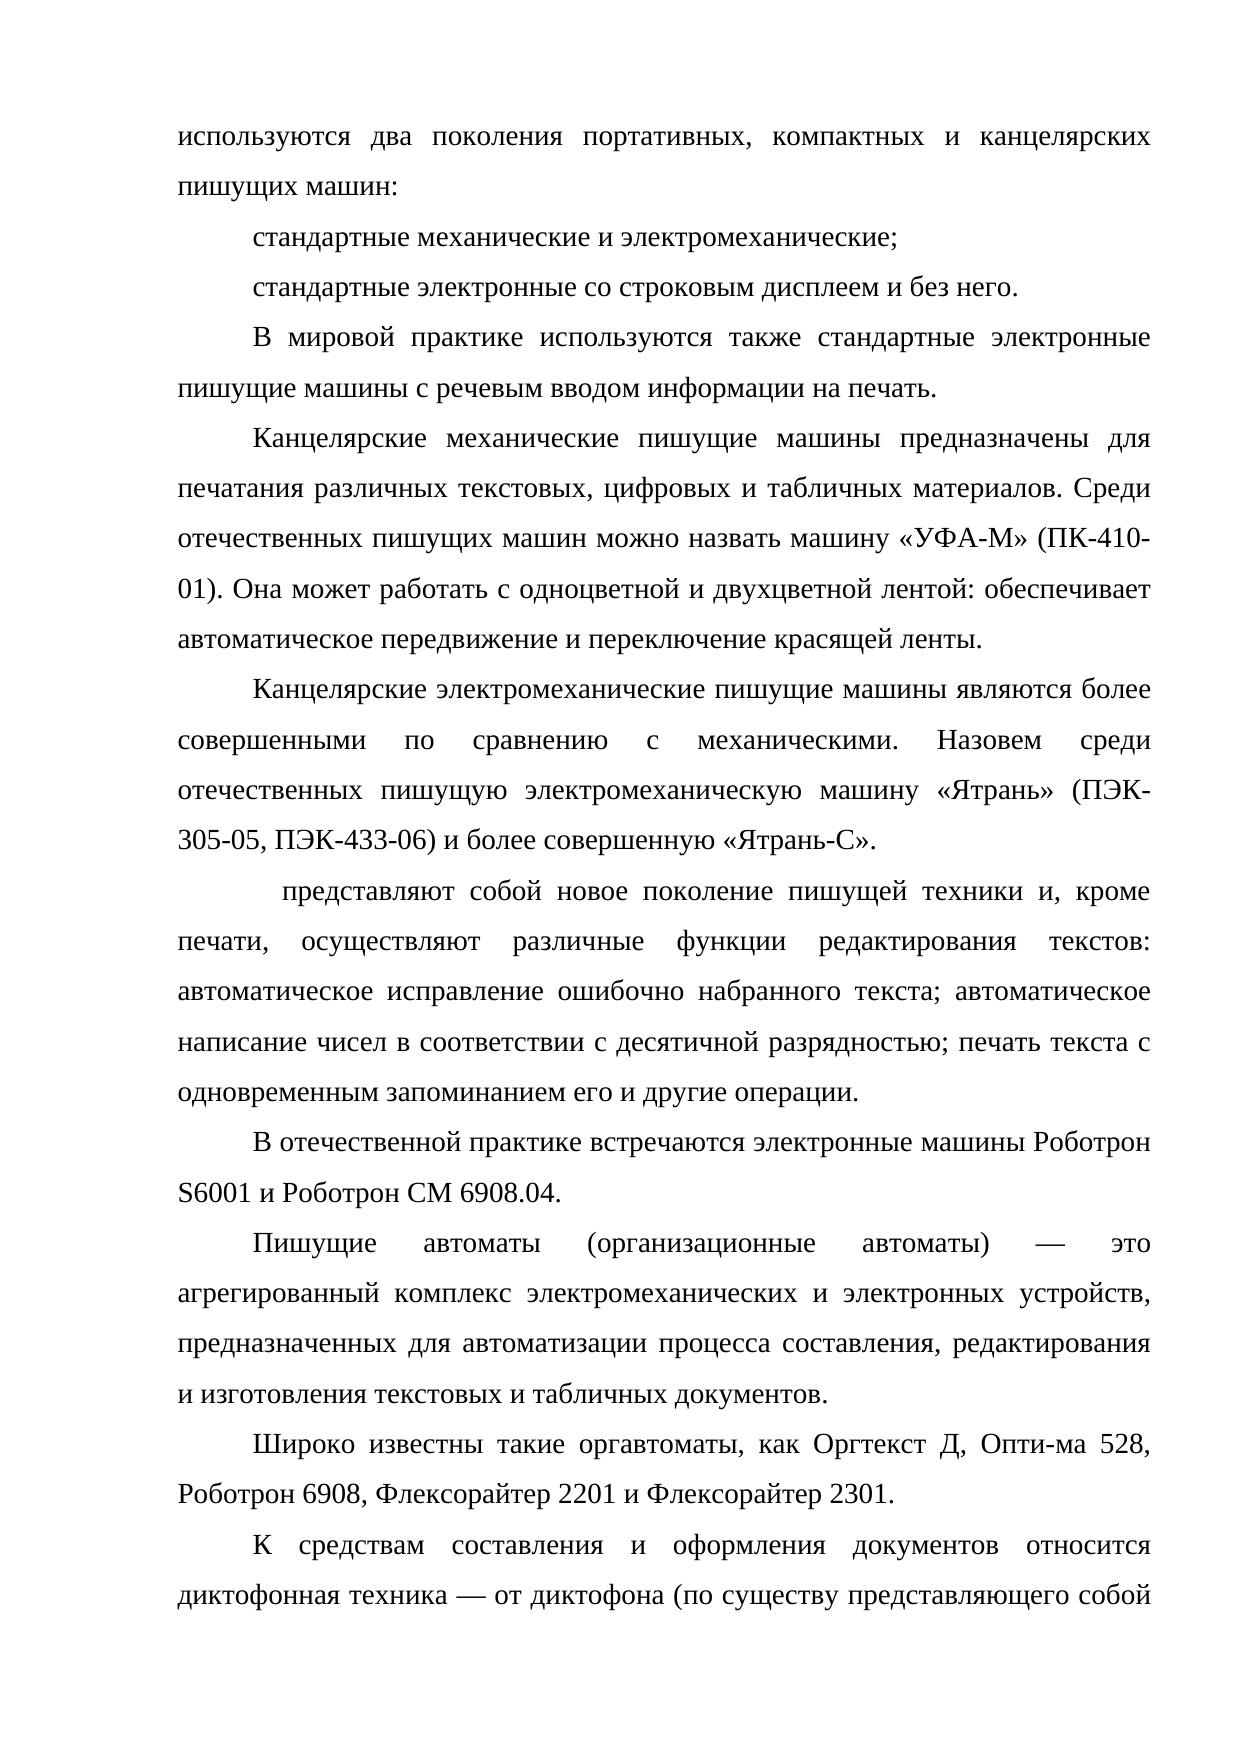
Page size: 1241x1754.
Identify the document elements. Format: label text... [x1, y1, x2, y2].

text Пишущие автоматы (организационные автоматы) — это агрегированный комплекс электромеханических и электронных устройств, предназначенных для автоматизации процесса составления, редактирования и изготовления текстовых и табличных документов. [177, 1225, 1152, 1409]
text В мировой практике используются также стандартные электронные пишущие машины с речевым вводом информации на печать. [177, 319, 1152, 403]
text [177, 1527, 1152, 1611]
text Канцелярские механические пишущие машины предназначены для печатания различных текстовых, цифровых и табличных материалов. Среди отечественных пишущих машин можно назвать машину «УФА-М» (ПК-410-01). Она может работать с одноцветной и двухцветной лентой: обеспечивает автоматическое передвижение и переключение красящей ленты. [177, 420, 1152, 655]
text Широко известны такие оргавтоматы, как Оргтекст Д, Опти-ма 528, Роботрон 6908, Флексорайтер 2201 и Флексорайтер 2301. [177, 1426, 1152, 1510]
text Канцелярские электромеханические пишущие машины являются более совершенными по сравнению с механическими. Назовем среди отечественных пишущую электромеханическую машину «Ятрань» (ПЭК-305-05, ПЭК-433-06) и более совершенную «Ятрань-С». [177, 672, 1152, 856]
text стандартные электронные со строковым дисплеем и без него. [177, 269, 1152, 303]
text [177, 118, 1152, 202]
text представляют собой новое поколение пишущей техники и, кроме печати, осуществляют различные функции редактирования текстов: автоматическое исправление ошибочно набранного текста; автоматическое написание чисел в соответствии с десятичной разрядностью; печать текста с одновременным запоминанием его и другие операции. [177, 873, 1152, 1108]
text В отечественной практике встречаются электронные машины Роботрон S6001 и Роботрон СМ 6908.04. [177, 1124, 1152, 1208]
text стандартные механические и электромеханические; [177, 219, 1152, 252]
